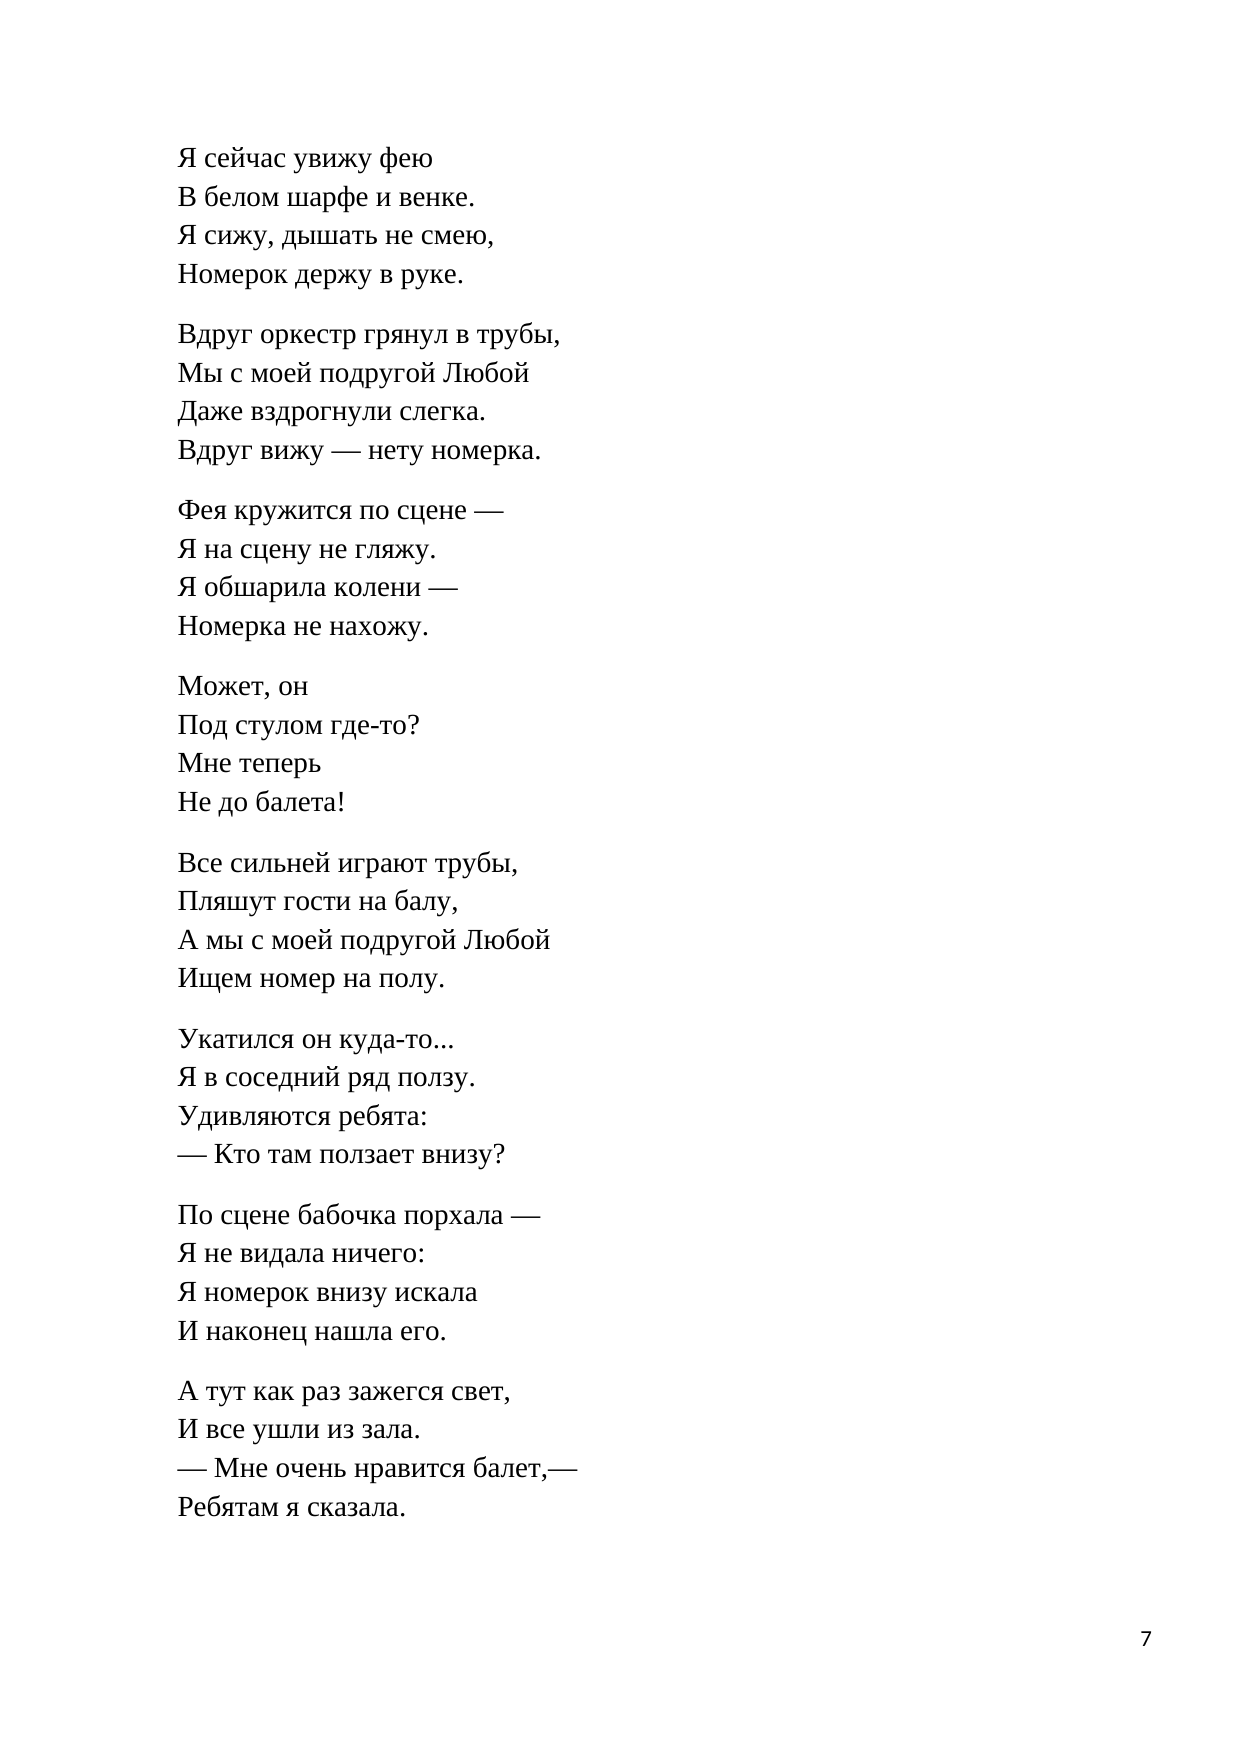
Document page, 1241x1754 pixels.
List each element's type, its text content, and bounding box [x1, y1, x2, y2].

text Под стулом где-то? [177, 707, 1152, 741]
text Вдруг оркестр грянул в трубы, [177, 316, 1152, 350]
text Я номерок внизу искала [177, 1274, 1152, 1308]
text Может, он [177, 668, 1152, 702]
text Я на сцену не гляжу. [177, 531, 1152, 564]
text Я сейчас увижу фею [177, 140, 1152, 174]
text — Мне очень нравится балет,— [177, 1450, 1152, 1484]
text И наконец нашла его. [177, 1313, 1152, 1346]
text Номерок держу в руке. [177, 256, 1152, 289]
text А тут как раз зажегся свет, [177, 1373, 1152, 1407]
text Я сижу, дышать не смею, [177, 217, 1152, 251]
text Мне теперь [177, 746, 1152, 779]
text Все сильней играют трубы, [177, 845, 1152, 878]
text Даже вздрогнули слегка. [177, 393, 1152, 427]
text Фея кружится по сцене — [177, 492, 1152, 526]
text Я не видала ничего: [177, 1236, 1152, 1269]
text Укатился он куда-то... [177, 1021, 1152, 1054]
text Вдруг вижу — нету номерка. [177, 432, 1152, 465]
text Удивляются ребята: [177, 1098, 1152, 1131]
text Я в соседний ряд ползу. [177, 1059, 1152, 1093]
text Я обшарила колени — [177, 569, 1152, 603]
text И все ушли из зала. [177, 1412, 1152, 1445]
text — Кто там ползает внизу? [177, 1136, 1152, 1170]
text Ищем номер на полу. [177, 960, 1152, 994]
text Не до балета! [177, 784, 1152, 818]
text Мы с моей подругой Любой [177, 355, 1152, 388]
text А мы с моей подругой Любой [177, 922, 1152, 955]
text Пляшут гости на балу, [177, 883, 1152, 917]
text Номерка не нахожу. [177, 608, 1152, 642]
text По сцене бабочка порхала — [177, 1197, 1152, 1231]
text В белом шарфе и венке. [177, 179, 1152, 212]
text Ребятам я сказала. [177, 1489, 1152, 1522]
